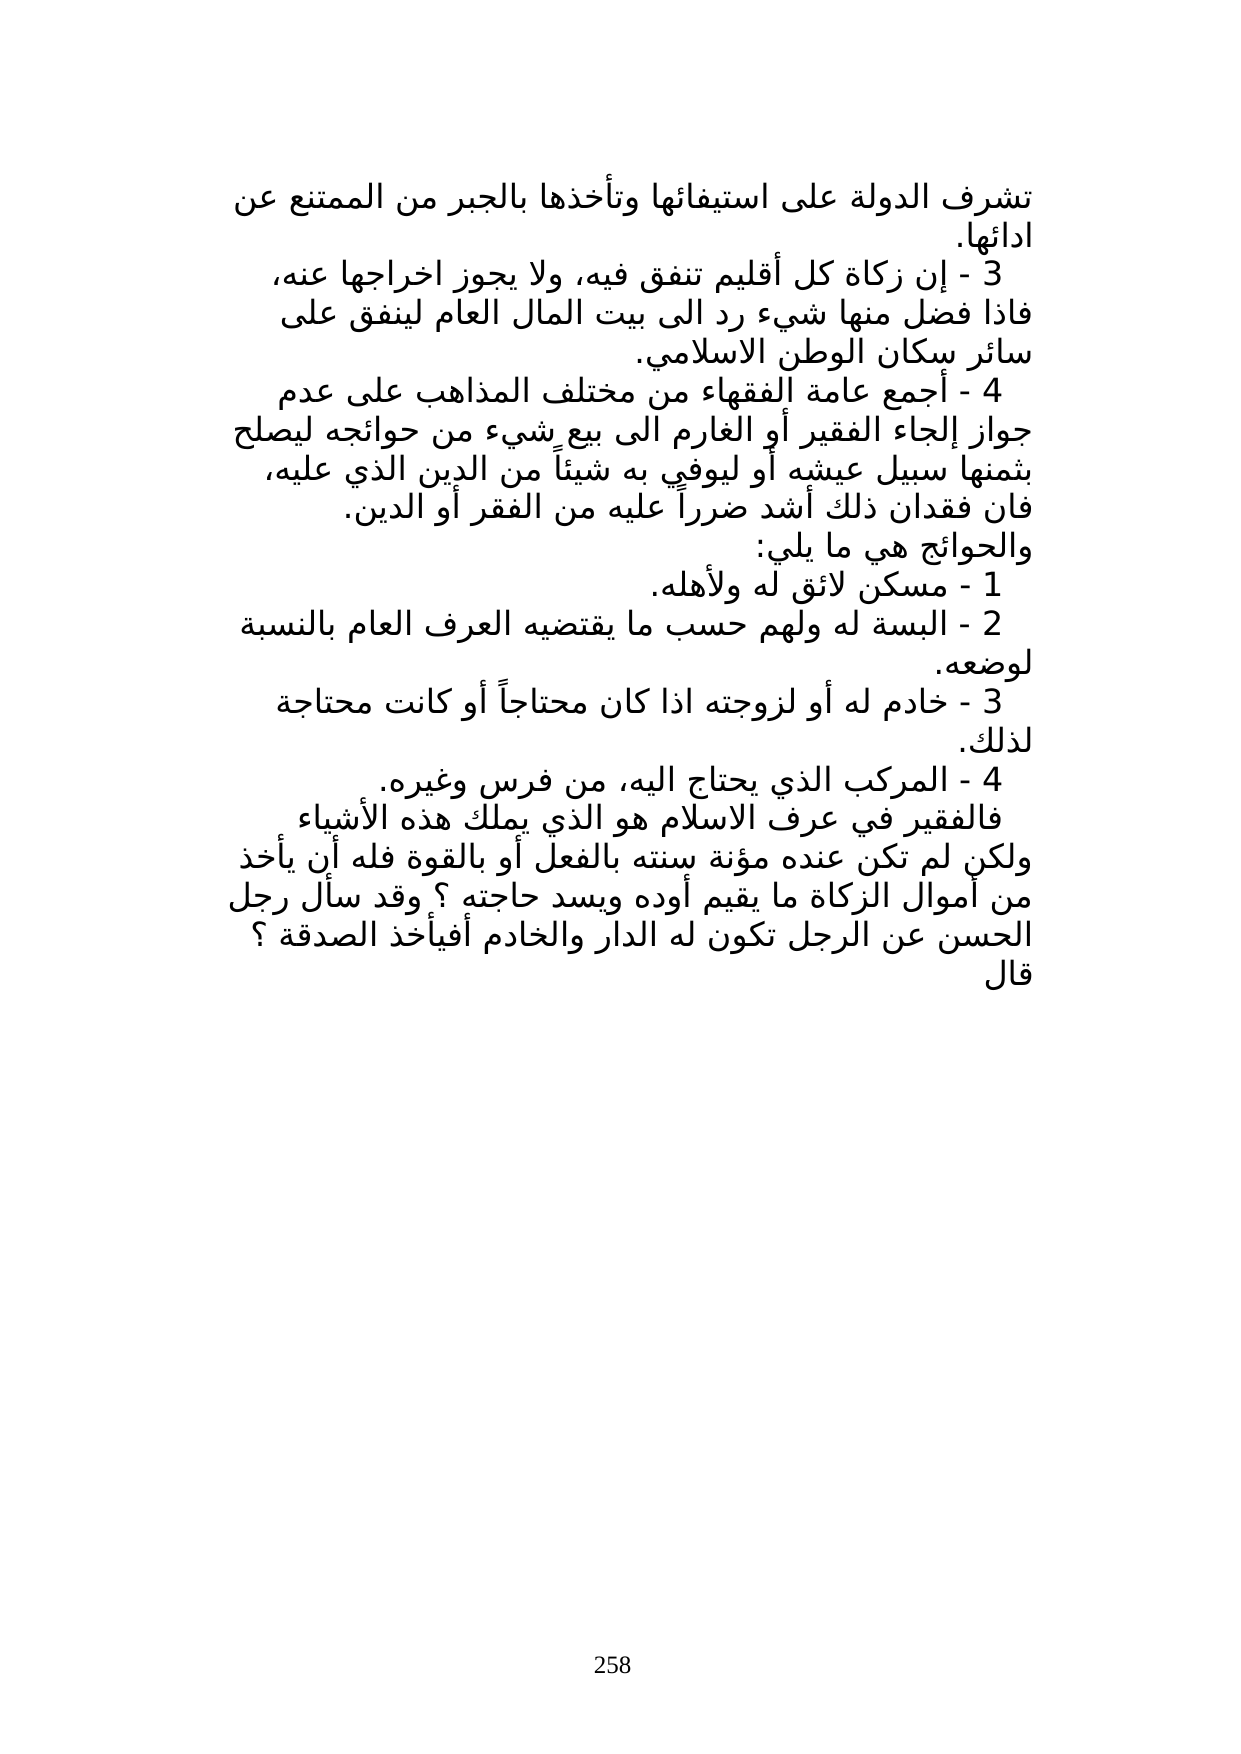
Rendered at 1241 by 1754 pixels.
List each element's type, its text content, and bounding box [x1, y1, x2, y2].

text 4 - المركب الذي يحتاج اليه، من فرس وغيره. [222, 760, 1033, 799]
text 3 - خادم له أو لزوجته اذا كان محتاجاً أو كانت محتاجة لذلك. [222, 682, 1033, 760]
text فالفقير في عرف الاسلام هو الذي يملك هذه الأشياء ولكن لم تكن عنده مؤنة سنته بالفعل أو بالقوة فله أن يأخذ من أموال الزكاة ما يقيم أوده ويسد حاجته ؟ وقد سأل رجل الحسن عن الرجل تكون له الدار والخادم أفيأخذ الصدقة ؟ قال [222, 799, 1033, 993]
text 3 - إن زكاة كل أقليم تنفق فيه، ولا يجوز اخراجها عنه، فاذا فضل منها شيء رد الى بيت المال العام لينفق على سائر سكان الوطن الاسلامي. [222, 255, 1033, 371]
text 4 - أجمع عامة الفقهاء من مختلف المذاهب على عدم جواز إلجاء الفقير أو الغارم الى بيع شيء من حوائجه ليصلح بثمنها سبيل عيشه أو ليوفي به شيئاً من الدين الذي عليه، فان فقدان ذلك أشد ضرراً عليه من الفقر أو الدين. والحوائج هي ما يلي: [222, 371, 1033, 566]
text 2 - البسة له ولهم حسب ما يقتضيه العرف العام بالنسبة لوضعه. [222, 604, 1033, 682]
text 1 - مسكن لائق له ولأهله. [222, 566, 1033, 604]
text تشرف الدولة على استيفائها وتأخذها بالجبر من الممتنع عن ادائها. [222, 177, 1033, 255]
